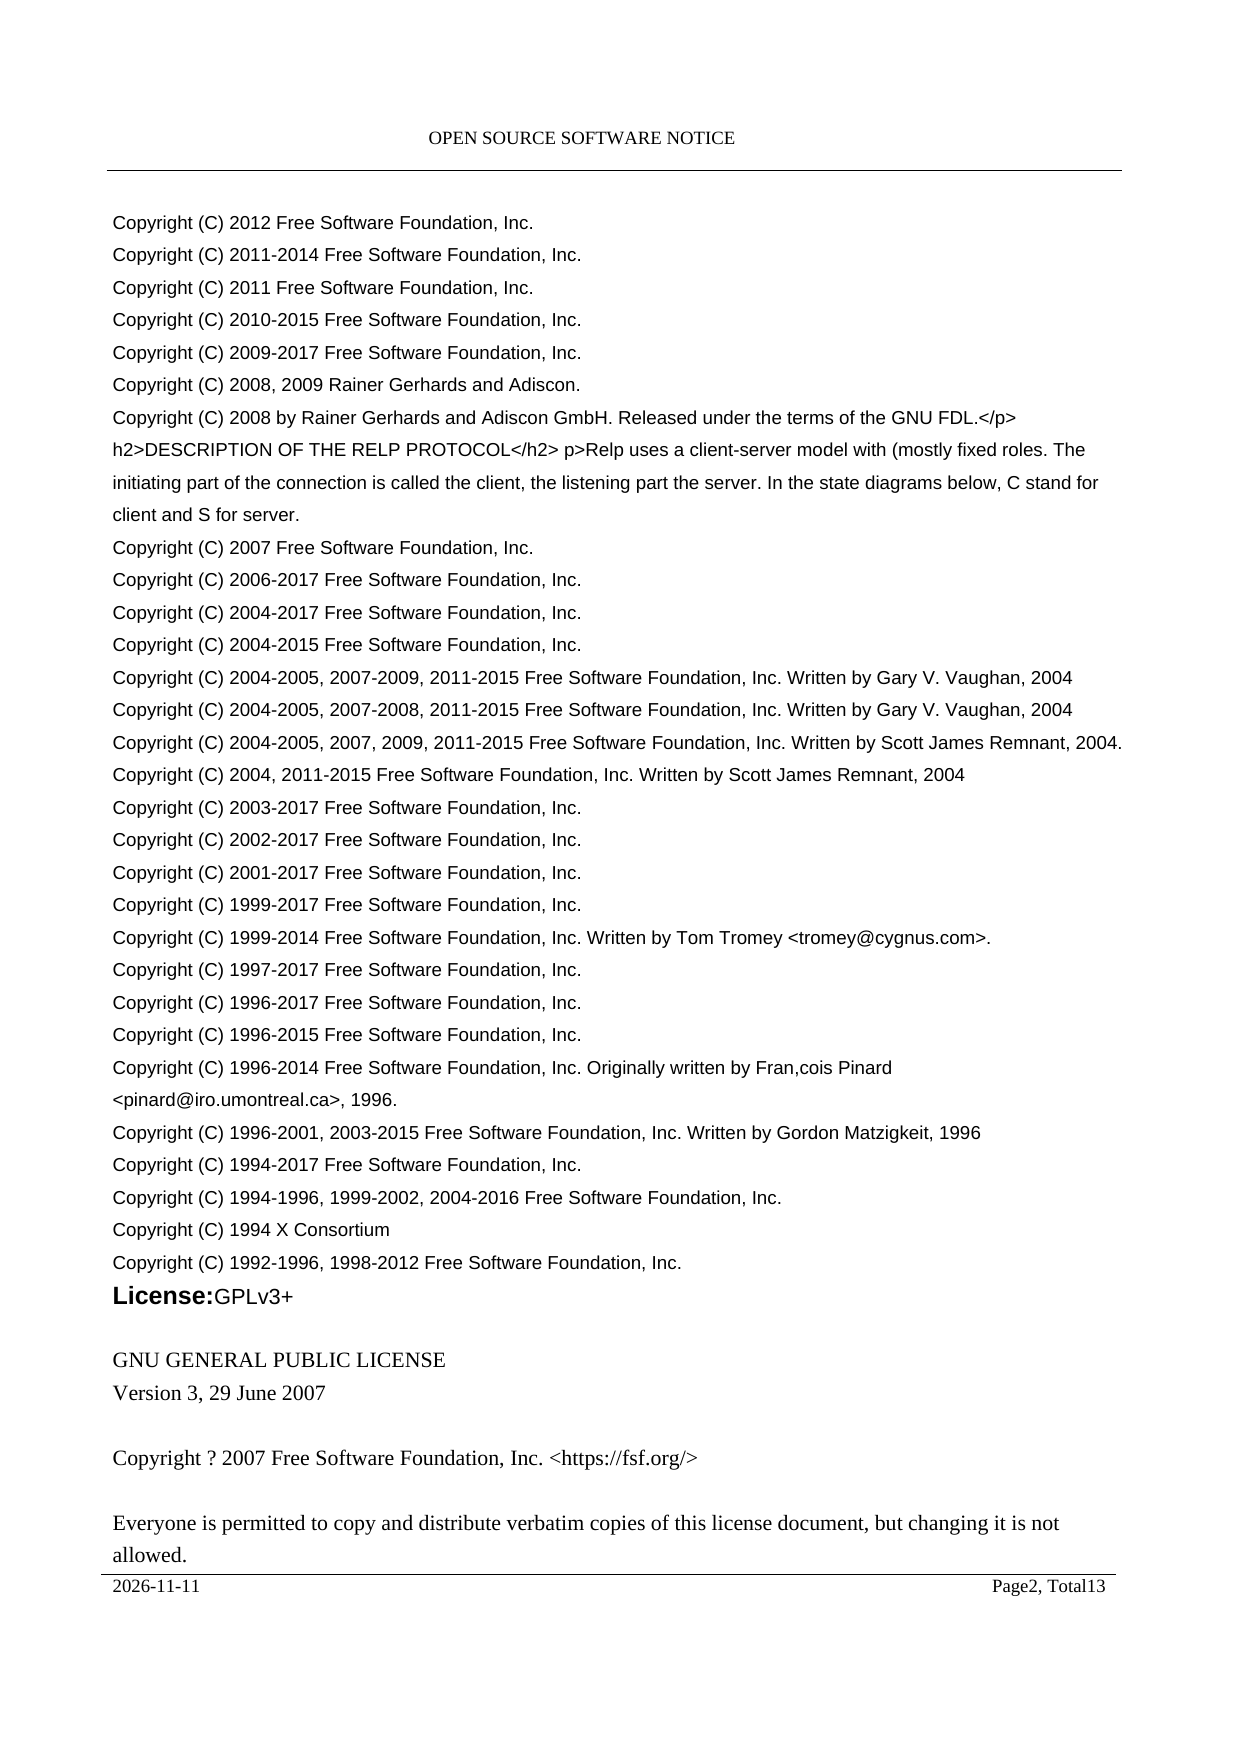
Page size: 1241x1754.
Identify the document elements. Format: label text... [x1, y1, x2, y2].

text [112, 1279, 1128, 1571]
text Copyright (C) 2004-2015 Free Software Foundation, Inc. [112, 629, 1128, 661]
text Copyright (C) 2004-2005, 2007-2008, 2011-2015 Free Software Foundation, Inc. Written by Gary V. Vaughan, 2004 [112, 694, 1128, 726]
text Copyright (C) 2008 by Rainer Gerhards and Adiscon GmbH. Released under the terms of the GNU FDL.</p> h2>DESCRIPTION OF THE RELP PROTOCOL</h2> p>Relp uses a client-server model with (mostly fixed roles. The initiating part of the connection is called the client, the listening part the server. In the state diagrams below, C stand for client and S for server. [112, 401, 1128, 531]
text Copyright (C) 2004, 2011-2015 Free Software Foundation, Inc. Written by Scott James Remnant, 2004 [112, 759, 1128, 791]
text Copyright (C) 1996-2017 Free Software Foundation, Inc. [112, 986, 1128, 1019]
text Copyright (C) 2011 Free Software Foundation, Inc. [112, 271, 1128, 304]
text Copyright (C) 2004-2017 Free Software Foundation, Inc. [112, 596, 1128, 629]
text Copyright (C) 1996-2001, 2003-2015 Free Software Foundation, Inc. Written by Gordon Matzigkeit, 1996 [112, 1116, 1128, 1149]
text Copyright (C) 1997-2017 Free Software Foundation, Inc. [112, 954, 1128, 986]
text Copyright (C) 1996-2014 Free Software Foundation, Inc. Originally written by Fran,cois Pinard <pinard@iro.umontreal.ca>, 1996. [112, 1051, 1128, 1116]
text Copyright (C) 1994-1996, 1999-2002, 2004-2016 Free Software Foundation, Inc. [112, 1181, 1128, 1214]
text Copyright (C) 2006-2017 Free Software Foundation, Inc. [112, 564, 1128, 596]
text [112, 206, 1128, 239]
text Copyright (C) 2002-2017 Free Software Foundation, Inc. [112, 824, 1128, 856]
text Copyright (C) 2003-2017 Free Software Foundation, Inc. [112, 791, 1128, 824]
text Copyright (C) 2007 Free Software Foundation, Inc. [112, 531, 1128, 564]
text Copyright (C) 2001-2017 Free Software Foundation, Inc. [112, 856, 1128, 889]
text Copyright (C) 2011-2014 Free Software Foundation, Inc. [112, 239, 1128, 271]
text Copyright (C) 1992-1996, 1998-2012 Free Software Foundation, Inc. [112, 1246, 1128, 1279]
text Copyright (C) 2004-2005, 2007-2009, 2011-2015 Free Software Foundation, Inc. Written by Gary V. Vaughan, 2004 [112, 661, 1128, 694]
text Copyright (C) 1999-2014 Free Software Foundation, Inc. Written by Tom Tromey <tromey@cygnus.com>. [112, 921, 1128, 954]
text Copyright (C) 2008, 2009 Rainer Gerhards and Adiscon. [112, 369, 1128, 401]
text Copyright (C) 2004-2005, 2007, 2009, 2011-2015 Free Software Foundation, Inc. Written by Scott James Remnant, 2004. [112, 726, 1128, 759]
text Copyright (C) 1996-2015 Free Software Foundation, Inc. [112, 1019, 1128, 1051]
text Copyright (C) 1994-2017 Free Software Foundation, Inc. [112, 1149, 1128, 1181]
text Copyright (C) 1994 X Consortium [112, 1214, 1128, 1246]
text Copyright (C) 1999-2017 Free Software Foundation, Inc. [112, 889, 1128, 921]
text Copyright (C) 2010-2015 Free Software Foundation, Inc. [112, 304, 1128, 336]
text Copyright (C) 2009-2017 Free Software Foundation, Inc. [112, 336, 1128, 369]
